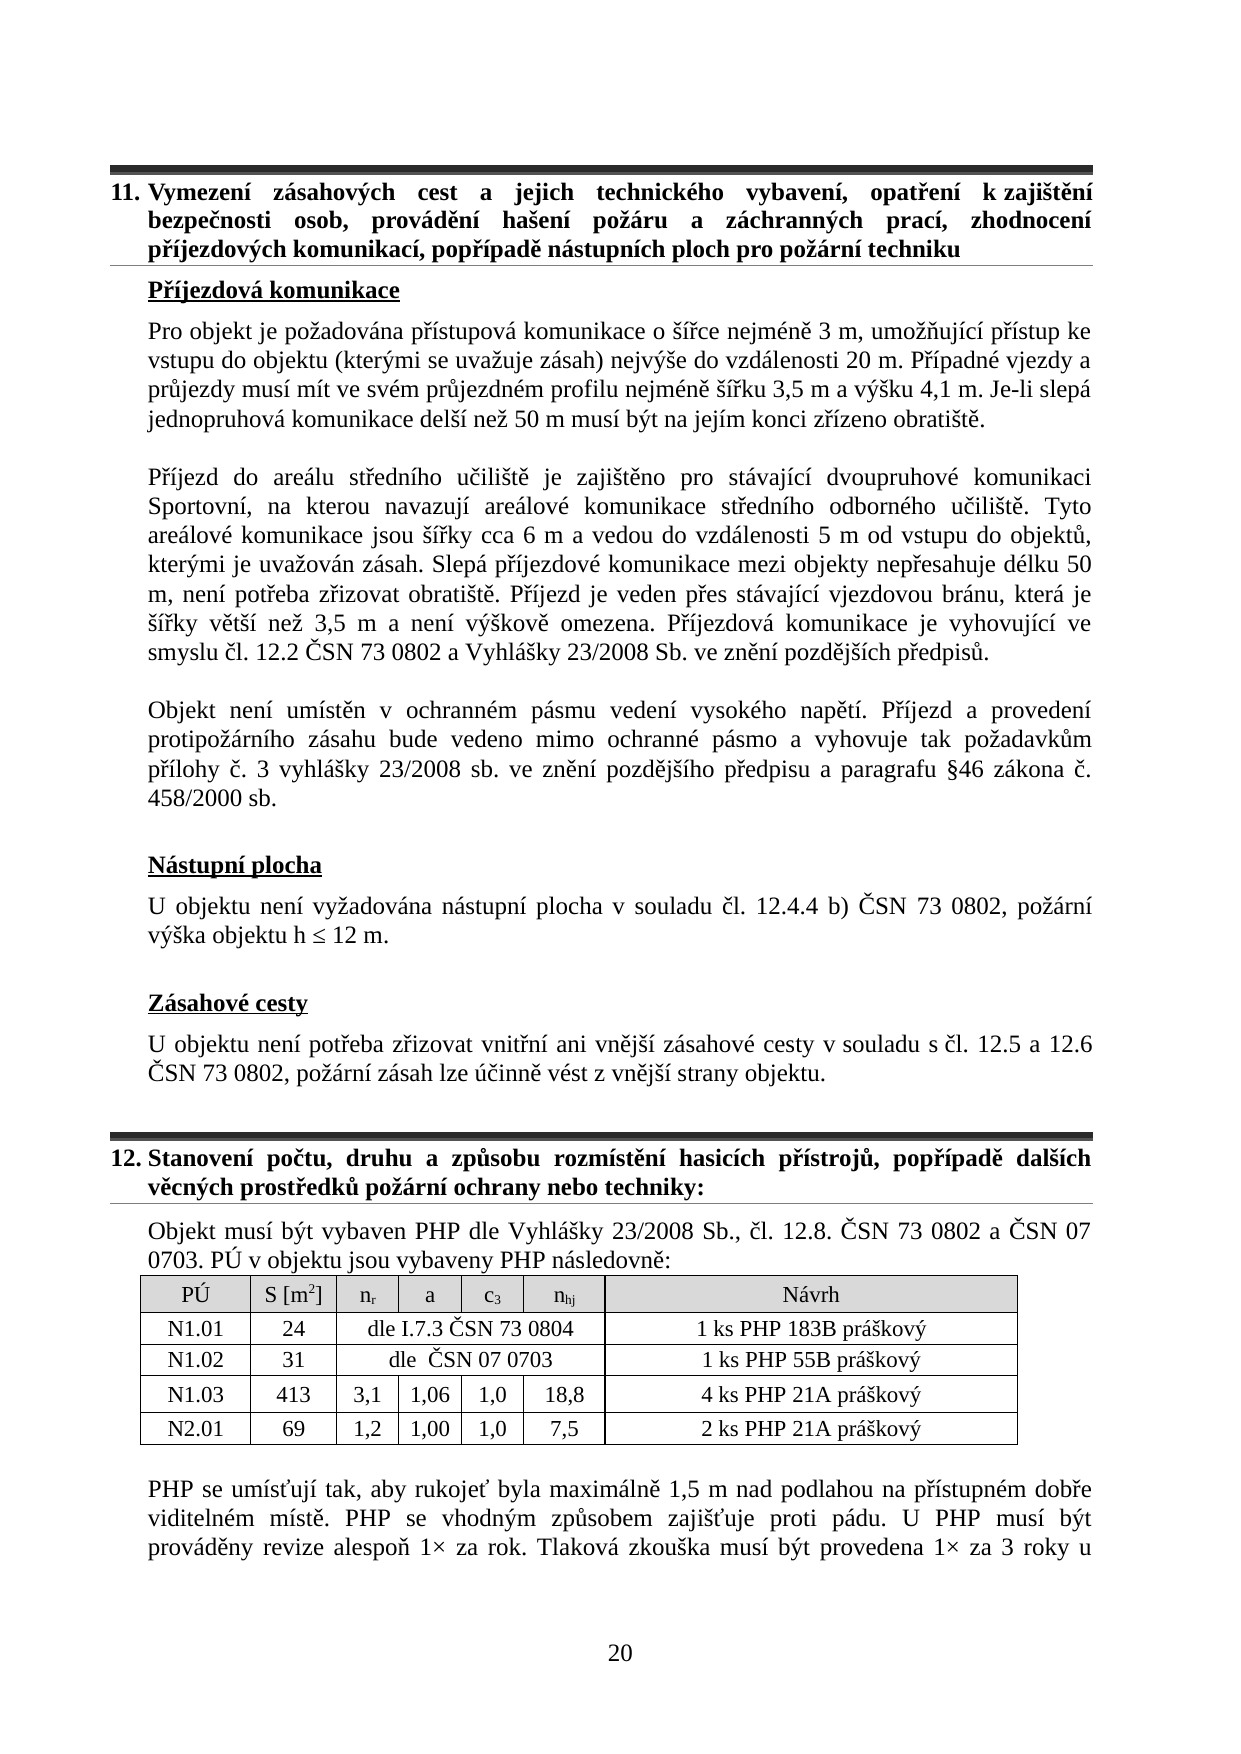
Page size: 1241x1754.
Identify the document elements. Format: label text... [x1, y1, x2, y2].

table_cell 1,00 [399, 1413, 461, 1443]
text Pro objekt je požadována přístupová komunikace o šířce nejméně 3 m, umožňující přístup ke vstupu do objektu (kterými se uvažuje zásah) nejvýše do vzdálenosti 20 m. Případné vjezdy a průjezdy musí mít ve svém průjezdném profilu nejméně šířku 3,5 m a výšku 4,1 m. Je-li slepá jednopruhová komunikace delší než 50 m musí být na jejím konci zřízeno obratiště. [148, 316, 1093, 433]
table_cell 18,8 [524, 1376, 604, 1412]
subtitle Zásahové cesty [148, 991, 1093, 1016]
table_cell 2 ks PHP 21A práškový [606, 1413, 1017, 1443]
text U objektu není potřeba zřizovat vnitřní ani vnější zásahové cesty v souladu s čl. 12.5 a 12.6 ČSN 73 0802, požární zásah lze účinně vést z vnější strany objektu. [148, 1029, 1093, 1087]
subtitle Nástupní plocha [148, 854, 1093, 879]
subtitle Stanovení počtu, druhu a způsobu rozmístění hasicích přístrojů, popřípadě dalších věcných prostředků požární ochrany nebo techniky: [110, 1141, 1093, 1203]
table_cell N2.01 [141, 1413, 250, 1443]
table_cell 1 ks PHP 55B práškový [606, 1345, 1017, 1375]
text Příjezd do areálu středního učiliště je zajištěno pro stávající dvoupruhové komunikaci Sportovní, na kterou navazují areálové komunikace středního odborného učiliště. Tyto areálové komunikace jsou šířky cca 6 m a vedou do vzdálenosti 5 m od vstupu do objektů, kterými je uvažován zásah. Slepá příjezdové komunikace mezi objekty nepřesahuje délku 50 m, není potřeba zřizovat obratiště. Příjezd je veden přes stávající vjezdovou bránu, která je šířky větší než 3,5 m a není výškově omezena. Příjezdová komunikace je vyhovující ve smyslu čl. 12.2 ČSN 73 0802 a Vyhlášky 23/2008 Sb. ve znění pozdějších předpisů. [148, 462, 1093, 666]
table_cell 4 ks PHP 21A práškový [606, 1376, 1017, 1412]
text U objektu není vyžadována nástupní plocha v souladu čl. 12.4.4 b) ČSN 73 0802, požární výška objektu h ≤ 12 m. [148, 891, 1093, 949]
table_header Návrh [606, 1276, 1017, 1312]
table_cell 1 ks PHP 183B práškový [606, 1313, 1017, 1343]
table_cell dle I.7.3 ČSN 73 0804 [337, 1313, 604, 1343]
subtitle Vymezení zásahových cest a jejich technického vybavení, opatření k zajištění bezpečnosti osob, provádění hašení požáru a záchranných prací, zhodnocení příjezdových komunikací, popřípadě nástupních ploch pro požární techniku [110, 175, 1093, 265]
table_cell dle ČSN 07 0703 [337, 1345, 604, 1375]
table_header nhj [524, 1276, 604, 1312]
table_cell 1,2 [337, 1413, 398, 1443]
table_header c3 [462, 1276, 523, 1312]
table_cell N1.02 [141, 1345, 250, 1375]
table_cell 1,0 [462, 1413, 523, 1443]
table_header PÚ [141, 1276, 250, 1312]
table_cell 7,5 [524, 1413, 604, 1443]
table_cell 413 [251, 1376, 336, 1412]
table_cell N1.01 [141, 1313, 250, 1343]
table_cell 3,1 [337, 1376, 398, 1412]
table_header S [m2] [251, 1276, 336, 1312]
text Objekt není umístěn v ochranném pásmu vedení vysokého napětí. Příjezd a provedení protipožárního zásahu bude vedeno mimo ochranné pásmo a vyhovuje tak požadavkům přílohy č. 3 vyhlášky 23/2008 sb. ve znění pozdějšího předpisu a paragrafu §46 zákona č. 458/2000 sb. [148, 695, 1093, 812]
table_header nr [337, 1276, 398, 1312]
table_cell 1,06 [399, 1376, 461, 1412]
table_cell 1,0 [462, 1376, 523, 1412]
table_header a [399, 1276, 461, 1312]
table_cell 31 [251, 1345, 336, 1375]
text Objekt musí být vybaven PHP dle Vyhlášky 23/2008 Sb., čl. 12.8. ČSN 73 0802 a ČSN 07 0703. PÚ v objektu jsou vybaveny PHP následovně: [148, 1216, 1093, 1275]
table_cell 24 [251, 1313, 336, 1343]
table_cell N1.03 [141, 1376, 250, 1412]
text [148, 1474, 1093, 1561]
subtitle Příjezdová komunikace [148, 279, 1093, 304]
table_cell 69 [251, 1413, 336, 1443]
